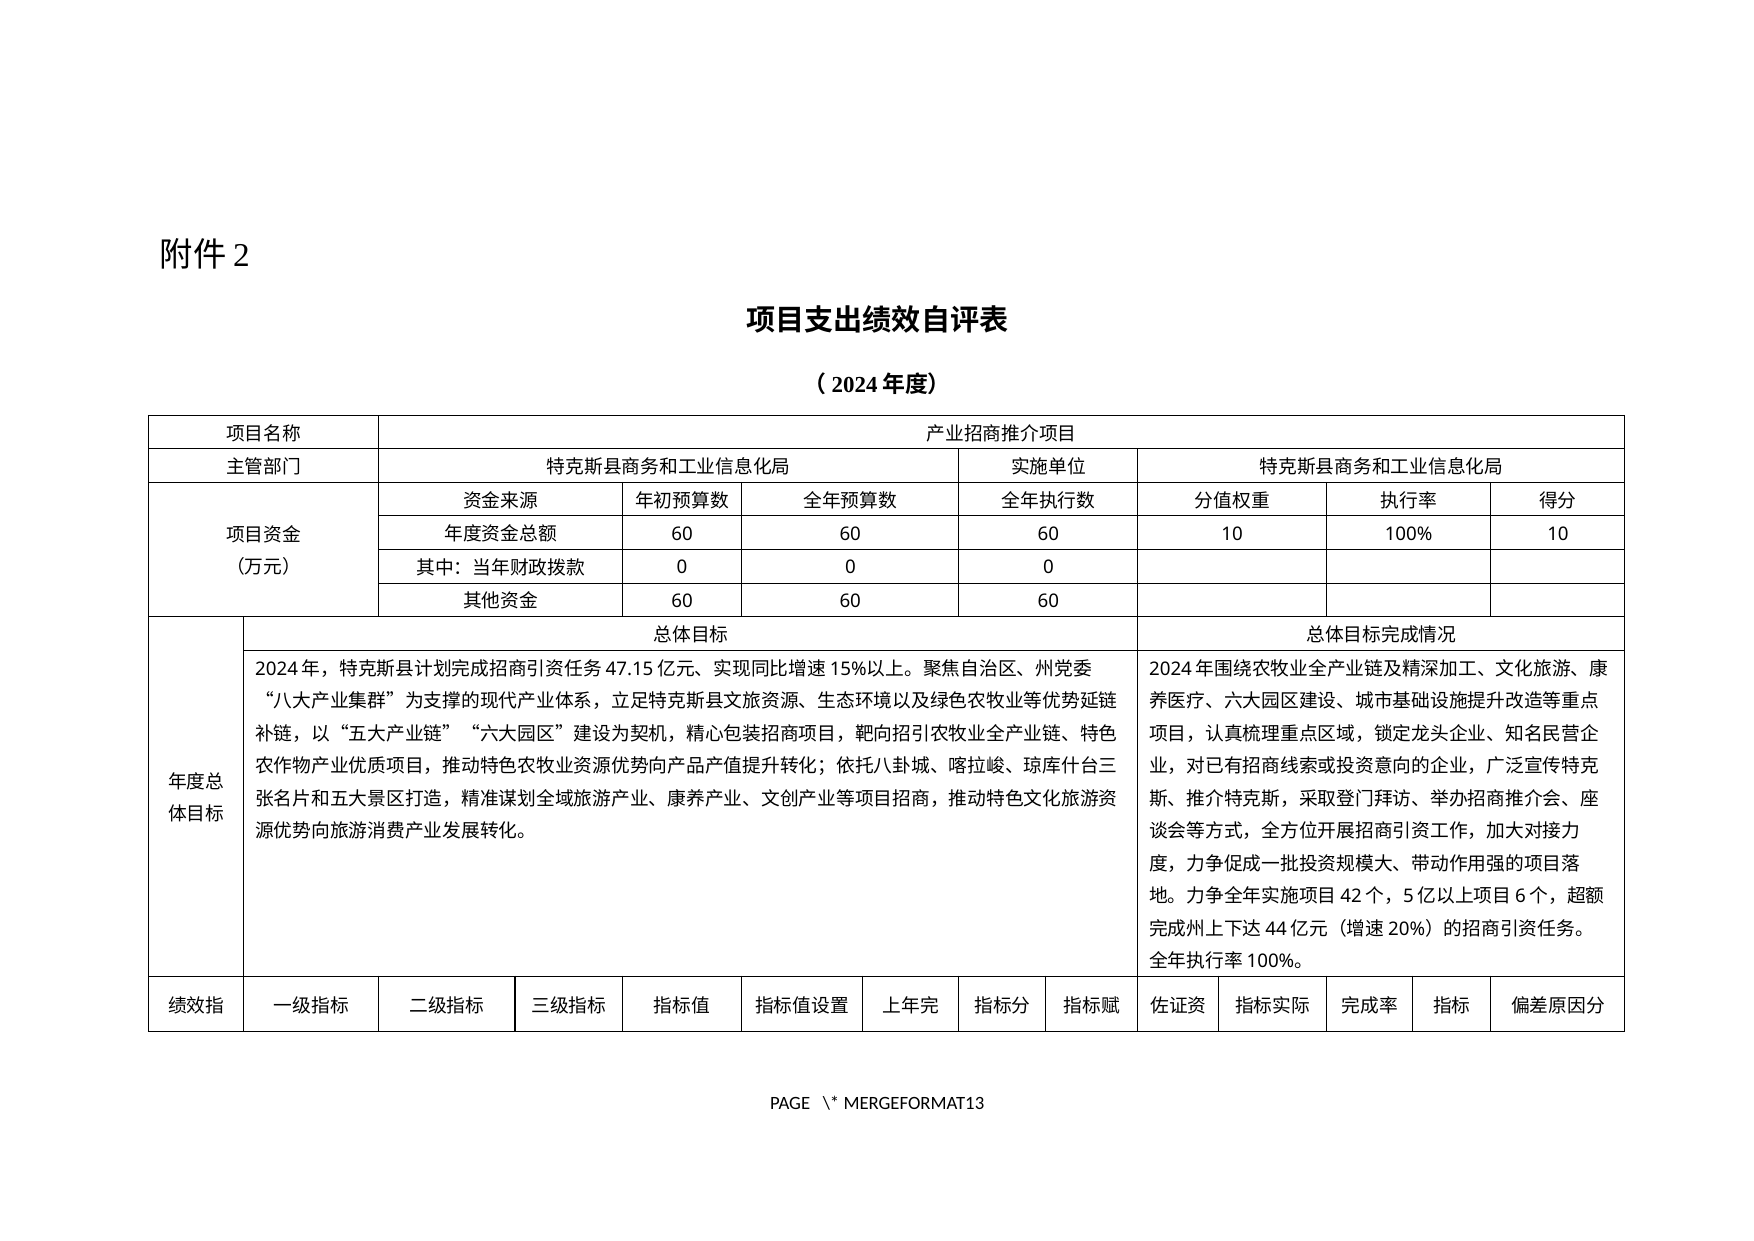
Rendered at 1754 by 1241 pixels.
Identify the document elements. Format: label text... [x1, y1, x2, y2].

table_cell 得分 [1491, 483, 1624, 515]
table_cell 2024年围绕农牧业全产业链及精深加工、文化旅游、康养医疗、六大园区建设、城市基础设施提升改造等重点项目，认真梳理重点区域，锁定龙头企业、知名民营企业，对已有招商线索或投资意向的企业，广泛宣传特克斯、推介特克斯，采取登门拜访、举办招商推介会、座谈会等方式，全方位开展招商引资工作，加大对接力度，力争促成一批投资规模大、带动作用强的项目落地。力争全年实施项目42个，5亿以上项目6个，超额完成州上下达44亿元（增速20%）的招商引资任务。 全年执行率100%。 [1138, 651, 1624, 976]
table_cell [1327, 584, 1490, 616]
table_cell 2024年，特克斯县计划完成招商引资任务47.15亿元、实现同比增速15%以上。聚焦自治区、州党委“八大产业集群”为支撑的现代产业体系，立足特克斯县文旅资源、生态环境以及绿色农牧业等优势延链补链，以“五大产业链”“六大园区”建设为契机，精心包装招商项目，靶向招引农牧业全产业链、特色农作物产业优质项目，推动特色农牧业资源优势向产品产值提升转化；依托八卦城、喀拉峻、琼库什台三张名片和五大景区打造，精准谋划全域旅游产业、康养产业、文创产业等项目招商，推动特色文化旅游资源优势向旅游消费产业发展转化。 [244, 651, 1137, 976]
table_cell 其他资金 [379, 584, 622, 616]
table_cell 绩效指标 [149, 977, 243, 1031]
table_header 产业招商推介项目 [379, 416, 1624, 448]
table_header 项目名称 [149, 416, 378, 448]
table_cell 60 [742, 584, 958, 616]
table_cell 60 [959, 584, 1137, 616]
table_cell [1491, 584, 1624, 616]
table_cell [1138, 550, 1326, 582]
table_cell 指标赋分规则 [1046, 977, 1137, 1031]
table_cell 佐证资料 [1138, 977, 1218, 1031]
table_cell 年度资金总额 [379, 516, 622, 549]
table_cell 全年执行数 [959, 483, 1137, 515]
table_cell 完成率 [1327, 977, 1412, 1031]
table_cell 60 [742, 516, 958, 549]
table_cell 资金来源 [379, 483, 622, 515]
text 附件2 [159, 220, 1594, 285]
table_cell 指标得分 [1413, 977, 1490, 1031]
table_cell 执行率 [1327, 483, 1490, 515]
table_cell 总体目标完成情况 [1138, 617, 1624, 649]
table_cell 指标值设置依据 [742, 977, 862, 1031]
table_cell 0 [623, 550, 741, 582]
table_cell 上年完成值 [863, 977, 958, 1031]
table_cell 指标实际完成值 [1219, 977, 1326, 1031]
table_cell 年初预算数 [623, 483, 741, 515]
table_cell [1491, 550, 1624, 582]
table_cell [1138, 584, 1326, 616]
table_cell 三级指标 [516, 977, 622, 1031]
table_cell 60 [623, 584, 741, 616]
table_cell 总体目标 [244, 617, 1137, 649]
table_cell 0 [742, 550, 958, 582]
table_cell 主管部门 [149, 449, 378, 482]
table_cell 特克斯县商务和工业信息化局 [1138, 449, 1624, 482]
table_cell 10 [1491, 516, 1624, 549]
table_cell 年度总体目标 [149, 617, 243, 976]
table_cell 指标分值权重 [959, 977, 1045, 1031]
table_cell 10 [1138, 516, 1326, 549]
table_cell 其中：当年财政拨款 [379, 550, 622, 582]
text 项目支出绩效自评表 [159, 285, 1594, 350]
table_cell 特克斯县商务和工业信息化局 [379, 449, 958, 482]
table_cell 全年预算数 [742, 483, 958, 515]
table_cell 实施单位 [959, 449, 1137, 482]
table_cell 60 [959, 516, 1137, 549]
table_cell [1327, 550, 1490, 582]
table_cell 分值权重 [1138, 483, 1326, 515]
table_cell 100% [1327, 516, 1490, 549]
text （ 2024年度） [159, 350, 1594, 415]
table_cell 二级指标 [379, 977, 514, 1031]
table_cell 项目资金 （万元） [149, 483, 378, 616]
table_cell 一级指标 [244, 977, 378, 1031]
table_cell 偏差原因分析及改进措施 [1491, 977, 1624, 1031]
table_cell 0 [959, 550, 1137, 582]
table_cell 指标值 [623, 977, 741, 1031]
table_cell 60 [623, 516, 741, 549]
